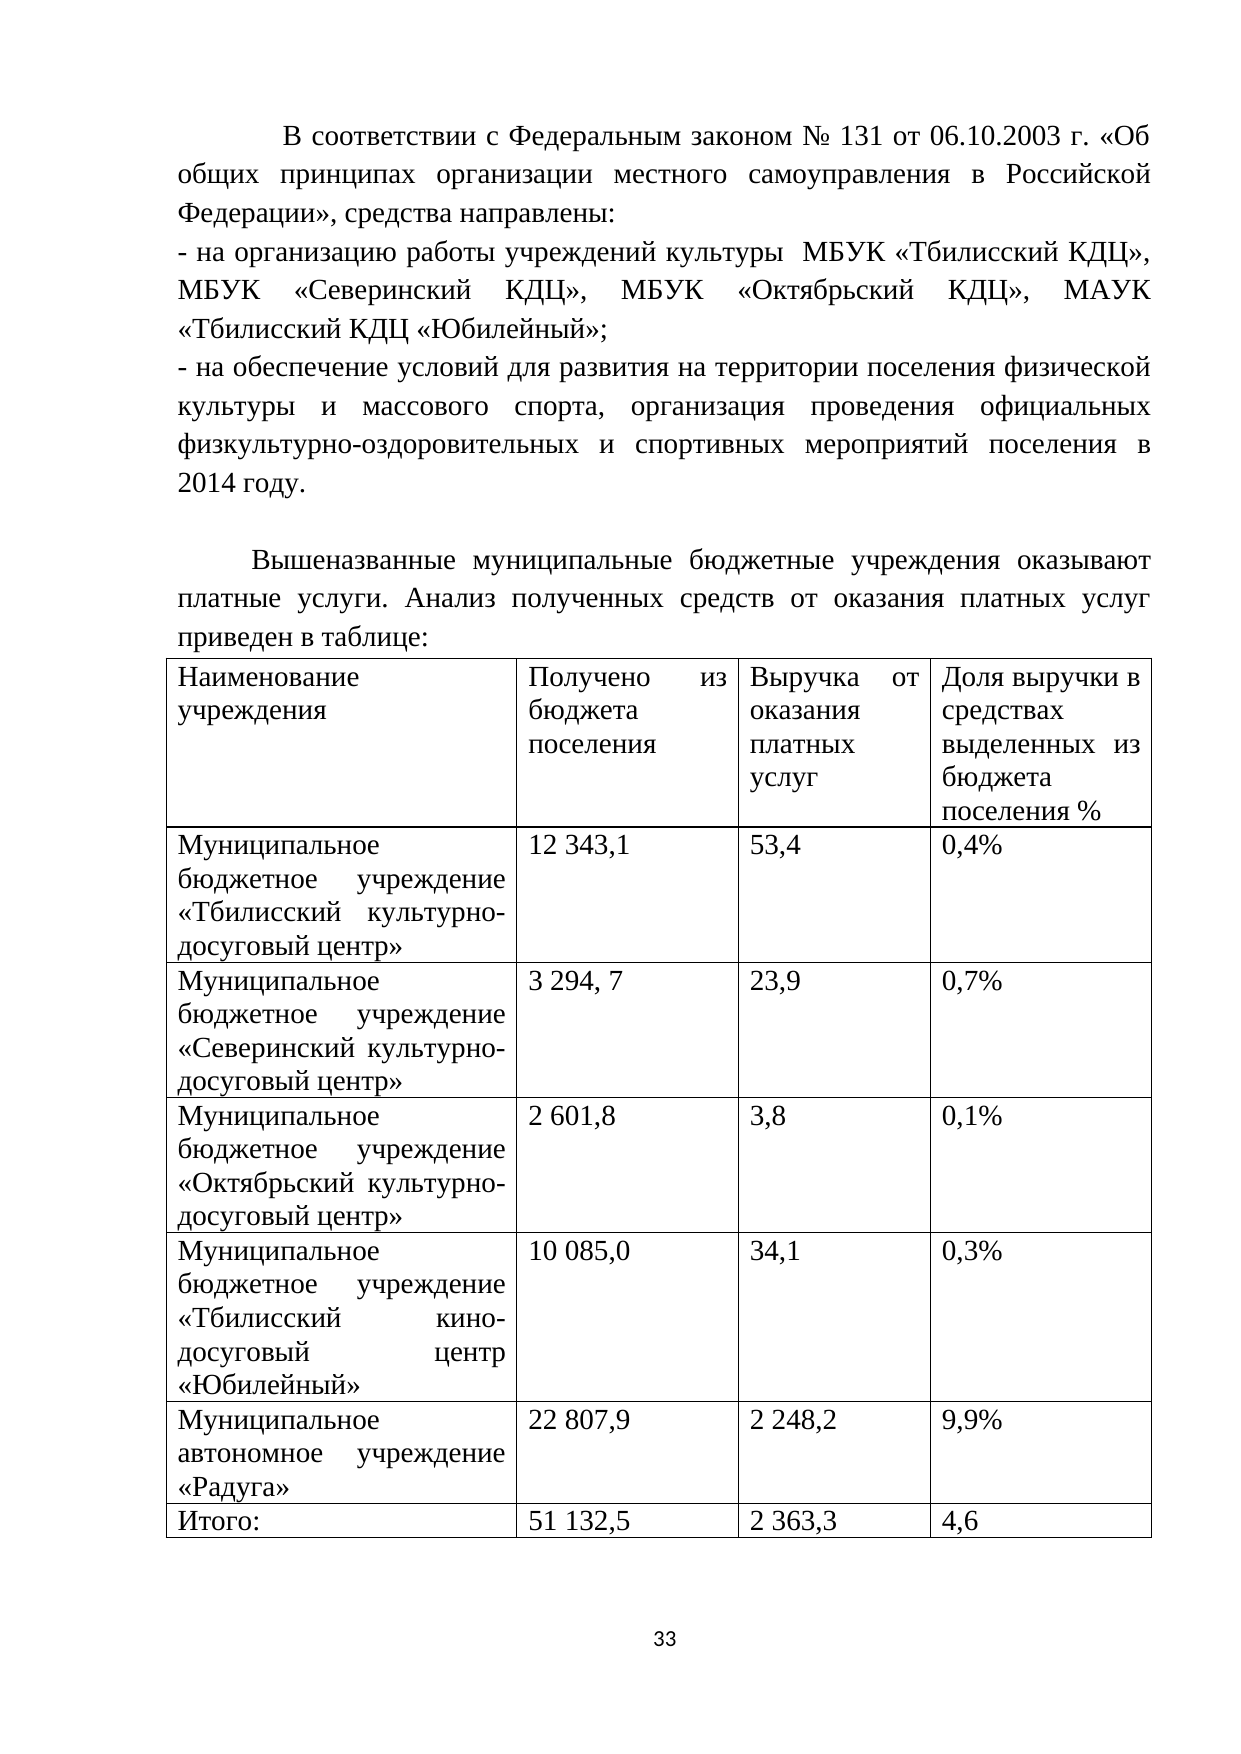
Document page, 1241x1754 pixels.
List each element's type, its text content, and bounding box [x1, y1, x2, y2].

table_cell 2 248,2 [739, 1402, 930, 1502]
text - на обеспечение условий для развития на территории поселения физической культуры и массового спорта, организация проведения официальных физкультурно-оздоровительных и спортивных мероприятий поселения в 2014 году. [177, 349, 1152, 498]
table_header Выручка от оказания платных услуг [739, 659, 930, 826]
table_cell Муниципальное бюджетное учреждение «Северинский культурно-досуговый центр» [167, 963, 516, 1097]
table_cell 22 807,9 [517, 1402, 738, 1502]
table_cell 0,7% [931, 963, 1151, 1097]
table_cell 3,8 [739, 1098, 930, 1232]
text - на организацию работы учреждений культуры МБУК «Тбилисский КДЦ», МБУК «Северинский КДЦ», МБУК «Октябрьский КДЦ», МАУК «Тбилисский КДЦ «Юбилейный»; [177, 234, 1152, 344]
table_cell Муниципальное бюджетное учреждение «Октябрьский культурно-досуговый центр» [167, 1098, 516, 1232]
table_header Доля выручки в средствах выделенных из бюджета поселения % [931, 659, 1151, 826]
table_cell 4,6 [931, 1504, 1151, 1537]
table_cell 9,9% [931, 1402, 1151, 1502]
table_cell 3 294, 7 [517, 963, 738, 1097]
table_header Получено из бюджета поселения [517, 659, 738, 826]
table_cell Муниципальное бюджетное учреждение «Тбилисский культурно-досуговый центр» [167, 828, 516, 962]
table_cell 0,3% [931, 1233, 1151, 1401]
table_cell Итого: [167, 1504, 516, 1537]
table_cell Муниципальное бюджетное учреждение «Тбилисский кино-досуговый центр «Юбилейный» [167, 1233, 516, 1401]
table_cell 2 601,8 [517, 1098, 738, 1232]
table_cell 51 132,5 [517, 1504, 738, 1537]
table_cell 53,4 [739, 828, 930, 962]
table_cell 0,1% [931, 1098, 1151, 1232]
table_cell 23,9 [739, 963, 930, 1097]
table_cell 34,1 [739, 1233, 930, 1401]
text Вышеназванные муниципальные бюджетные учреждения оказывают платные услуги. Анализ полученных средств от оказания платных услуг приведен в таблице: [177, 542, 1152, 653]
text В соответствии с Федеральным законом № 131 от 06.10.2003 г. «Об общих принципах организации местного самоуправления в Российской Федерации», средства направлены: [177, 118, 1152, 229]
table_cell 10 085,0 [517, 1233, 738, 1401]
table_cell 2 363,3 [739, 1504, 930, 1537]
table_cell 0,4% [931, 828, 1151, 962]
table_cell 12 343,1 [517, 828, 738, 962]
table_header Наименование учреждения [167, 659, 516, 826]
table_cell Муниципальное автономное учреждение «Радуга» [167, 1402, 516, 1502]
